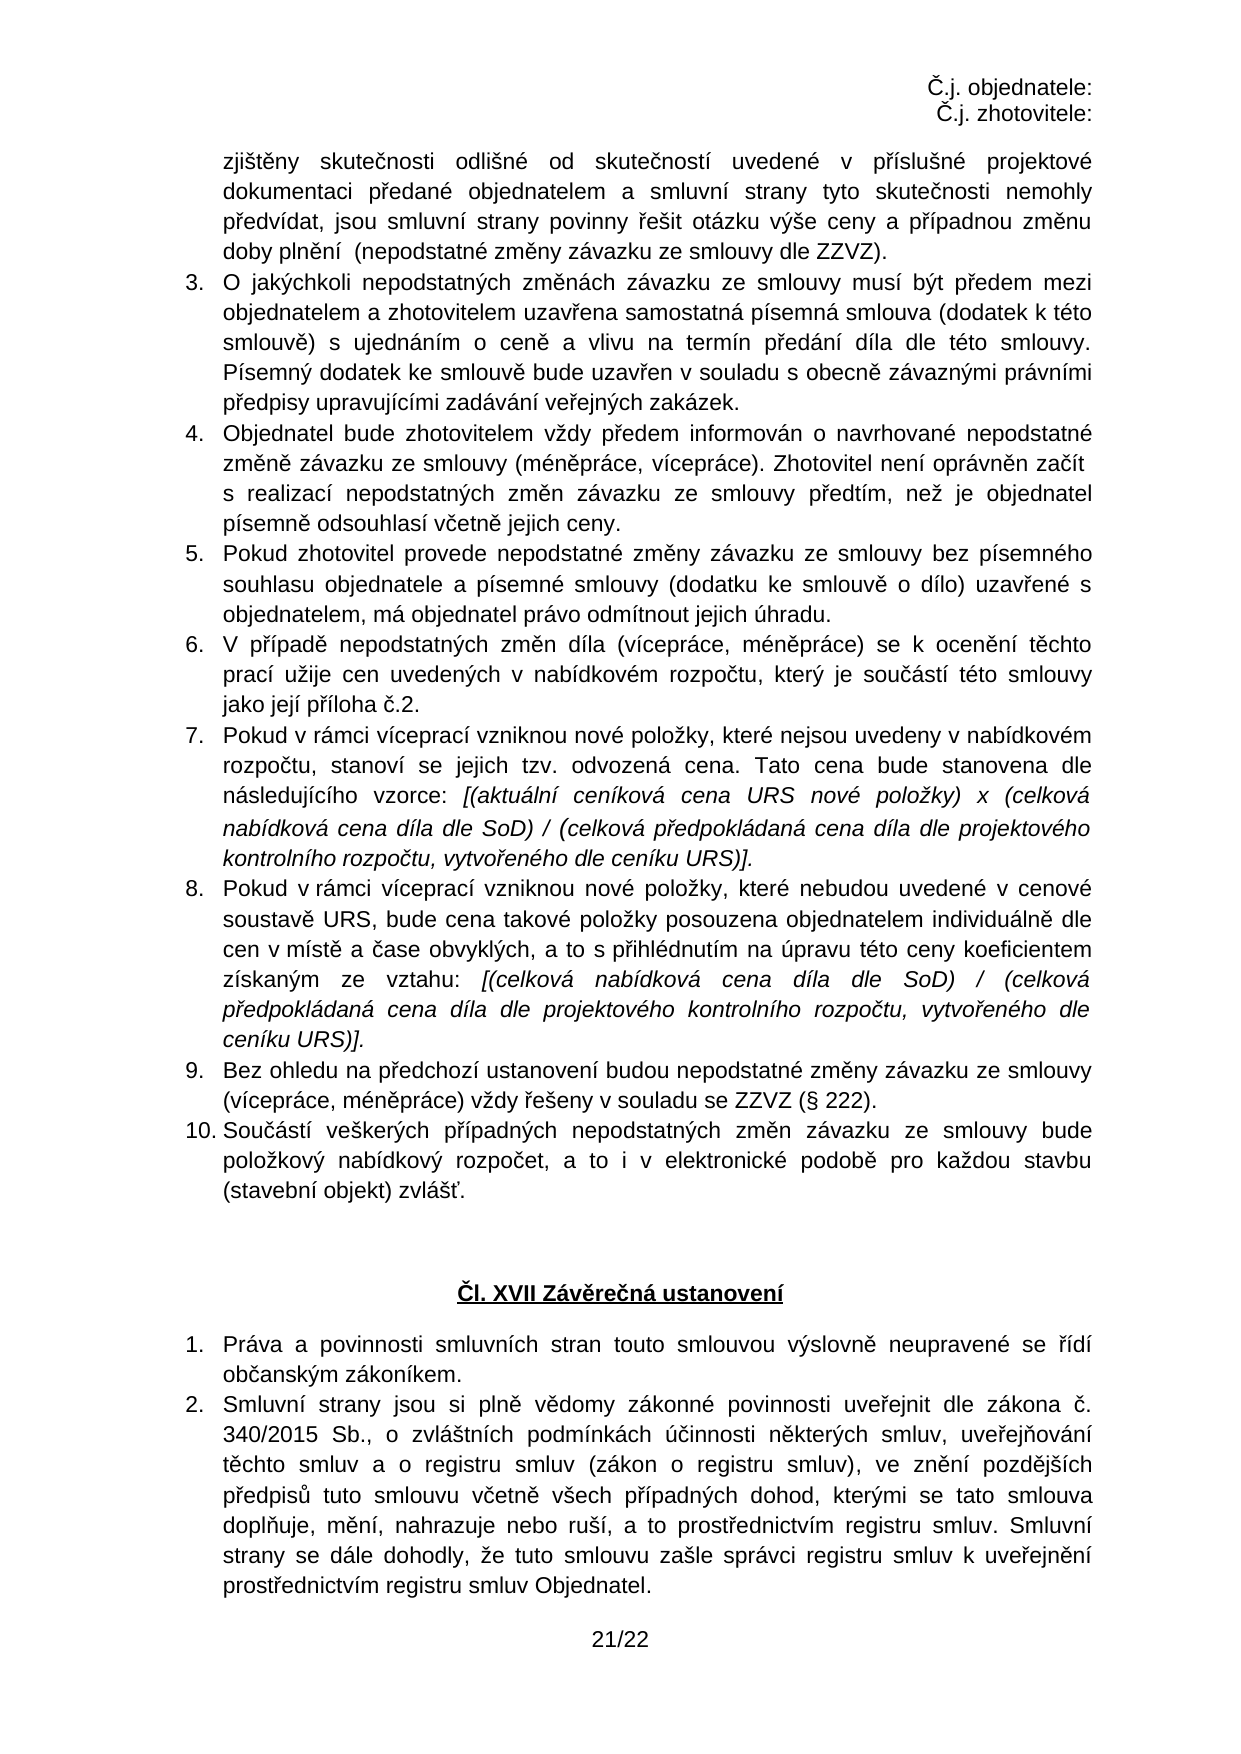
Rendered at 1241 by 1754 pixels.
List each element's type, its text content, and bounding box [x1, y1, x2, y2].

list Pokud v rámci víceprací vzniknou nové položky, které nejsou uvedeny v nabídkovém rozpočtu, stanoví se jejich tzv. odvozená cena. Tato cena bude stanovena dle následujícího vzorce: [(aktuální ceníková cena URS nové položky) x (celková nabídková cena díla dle SoD) / (celková předpokládaná cena díla dle projektového kontrolního rozpočtu, vytvořeného dle ceníku URS)]. [185, 722, 1093, 872]
list Pokud v rámci víceprací vzniknou nové položky, které nebudou uvedené v cenové soustavě URS, bude cena takové položky posouzena objednatelem individuálně dle cen v místě a čase obvyklých, a to s přihlédnutím na úpravu této ceny koeficientem získaným ze vztahu: [(celková nabídková cena díla dle SoD) / (celková předpokládaná cena díla dle projektového kontrolního rozpočtu, vytvořeného dle ceníku URS)]. [185, 875, 1093, 1053]
list Pokud zhotovitel provede nepodstatné změny závazku ze smlouvy bez písemného souhlasu objednatele a písemné smlouvy (dodatku ke smlouvě o dílo) uzavřené s objednatelem, má objednatel právo odmítnout jejich úhradu. [185, 540, 1093, 627]
list Smluvní strany jsou si plně vědomy zákonné povinnosti uveřejnit dle zákona č. 340/2015 Sb., o zvláštních podmínkách účinnosti některých smluv, uveřejňování těchto smluv a o registru smluv (zákon o registru smluv), ve znění pozdějších předpisů tuto smlouvu včetně všech případných dohod, kterými se tato smlouva doplňuje, mění, nahrazuje nebo ruší, a to prostřednictvím registru smluv. Smluvní strany se dále dohodly, že tuto smlouvu zašle správci registru smluv k uveřejnění prostřednictvím registru smluv Objednatel. [185, 1391, 1093, 1599]
list Bez ohledu na předchozí ustanovení budou nepodstatné změny závazku ze smlouvy (vícepráce, méněpráce) vždy řešeny v souladu se ZZVZ (§ 222). [185, 1057, 1093, 1113]
list Objednatel bude zhotovitelem vždy předem informován o navrhované nepodstatné změně závazku ze smlouvy (méněpráce, vícepráce). Zhotovitel není oprávněn začít s realizací nepodstatných změn závazku ze smlouvy předtím, než je objednatel písemně odsouhlasí včetně jejich ceny. [185, 419, 1093, 536]
text Čl. XVII Závěrečná ustanovení [148, 1279, 1093, 1306]
list Práva a povinnosti smluvních stran touto smlouvou výslovně neupravené se řídí občanským zákoníkem. [185, 1331, 1093, 1387]
list O jakýchkoli nepodstatných změnách závazku ze smlouvy musí být předem mezi objednatelem a zhotovitelem uzavřena samostatná písemná smlouva (dodatek k této smlouvě) s ujednáním o ceně a vlivu na termín předání díla dle této smlouvy. Písemný dodatek ke smlouvě bude uzavřen v souladu s obecně závaznými právními předpisy upravujícími zadávání veřejných zakázek. [185, 268, 1093, 416]
list V případě nepodstatných změn díla (vícepráce, méněpráce) se k ocenění těchto prací užije cen uvedených v nabídkovém rozpočtu, který je součástí této smlouvy jako její příloha č.2. [185, 631, 1093, 718]
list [185, 148, 1093, 264]
list Součástí veškerých případných nepodstatných změn závazku ze smlouvy bude položkový nabídkový rozpočet, a to i v elektronické podobě pro každou stavbu (stavební objekt) zvlášť. [185, 1117, 1093, 1204]
